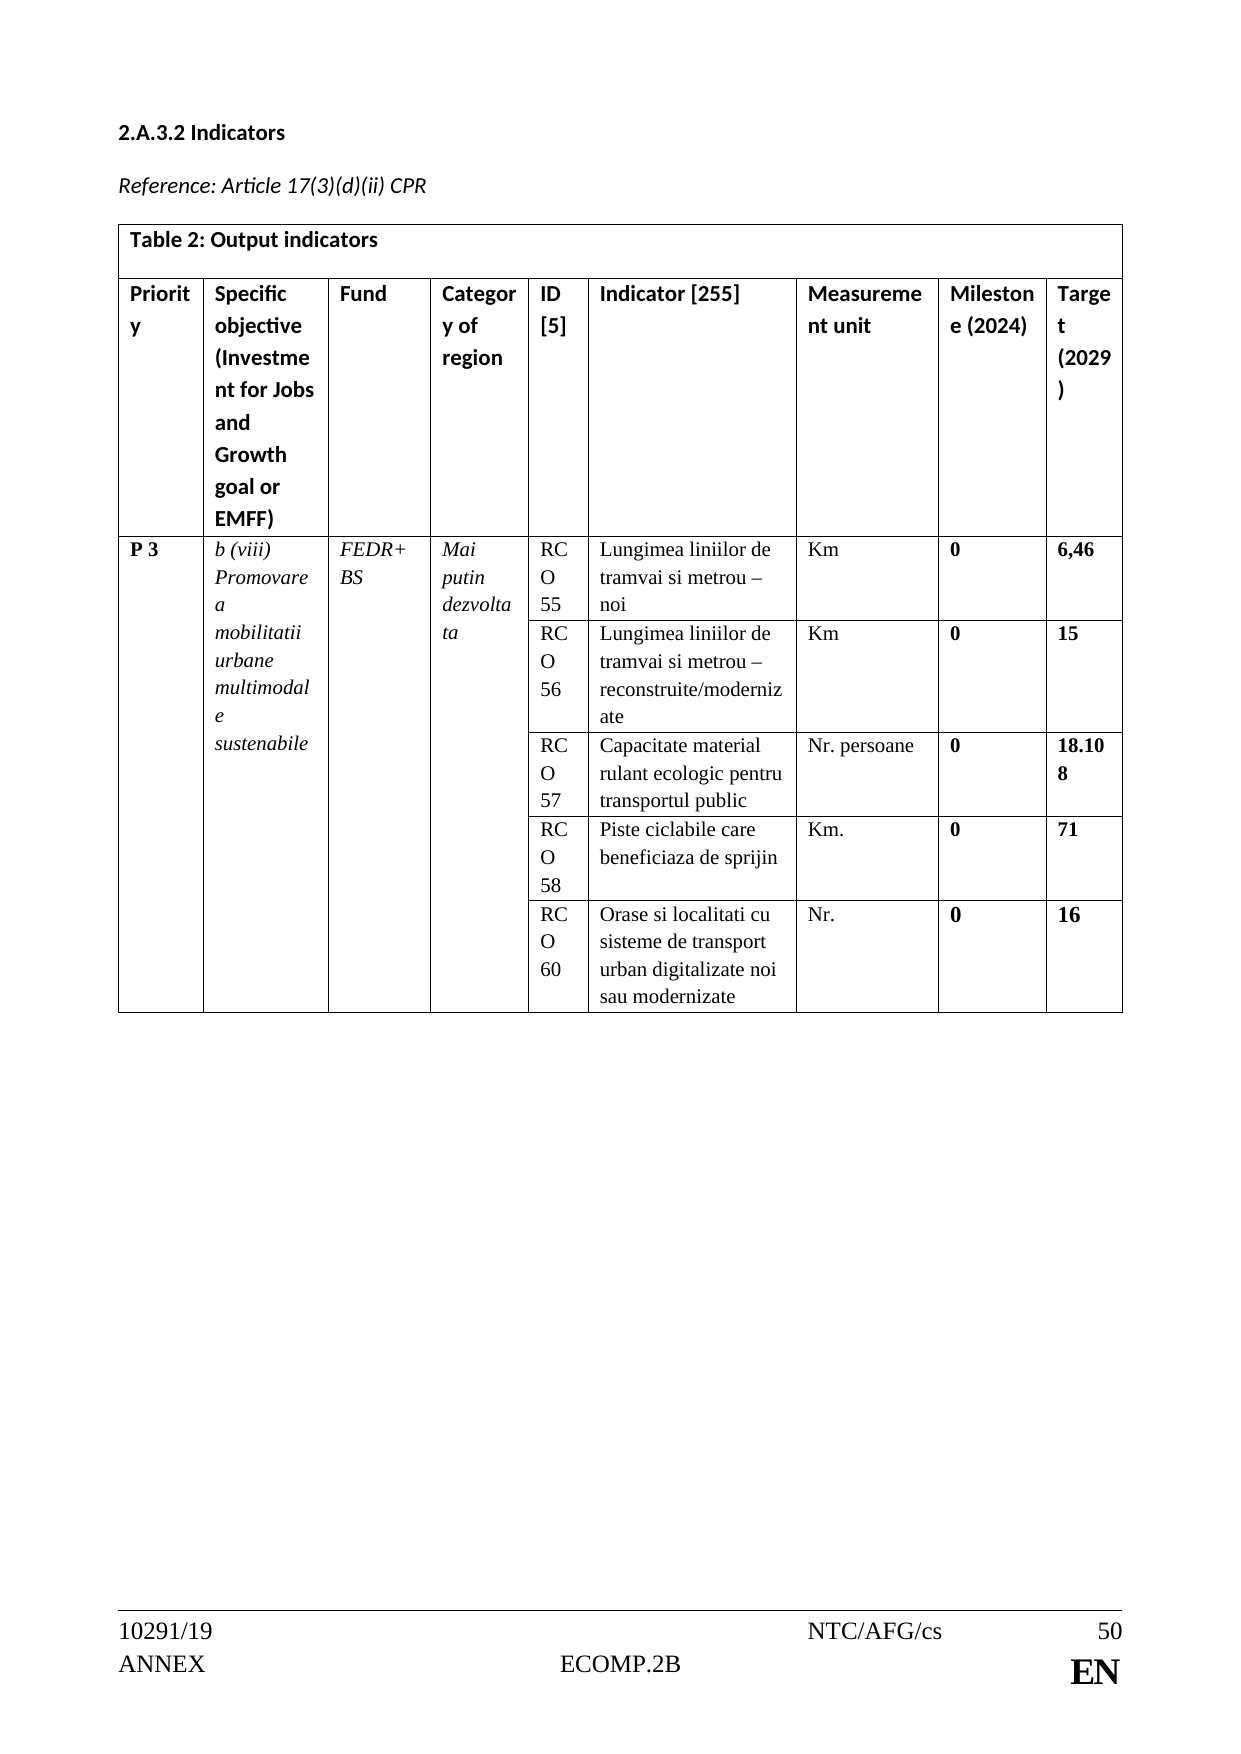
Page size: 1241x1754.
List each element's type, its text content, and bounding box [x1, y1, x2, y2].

table_cell 71 [1047, 817, 1122, 900]
table_cell Lungimea liniilor de tramvai si metrou – reconstruite/modernizate [589, 621, 796, 732]
table_cell RCO 60 [529, 901, 588, 1012]
text Reference: Article 17(3)(d)(ii) CPR [118, 171, 1122, 199]
table_cell RCO 57 [529, 733, 588, 816]
table_cell Capacitate material rulant ecologic pentru transportul public [589, 733, 796, 816]
table_cell 16 [1047, 901, 1122, 1012]
table_cell Km [797, 537, 938, 620]
text 2.A.3.2 Indicators [118, 118, 1122, 146]
table_cell Category of region [431, 279, 528, 536]
table_cell Km. [797, 817, 938, 900]
table_cell Milestone (2024) [939, 279, 1046, 536]
table_cell 18.108 [1047, 733, 1122, 816]
table_cell RCO 55 [529, 537, 588, 620]
table_cell Orase si localitati cu sisteme de transport urban digitalizate noi sau modernizate [589, 901, 796, 1012]
table_cell 15 [1047, 621, 1122, 732]
table_cell Lungimea liniilor de tramvai si metrou – noi [589, 537, 796, 620]
table_cell 6,46 [1047, 537, 1122, 620]
table_cell Nr. persoane [797, 733, 938, 816]
table_cell 0 [939, 817, 1046, 900]
table_cell P 3 [119, 537, 203, 1012]
table_cell 0 [939, 537, 1046, 620]
table_cell Measurement unit [797, 279, 938, 536]
table_cell Piste ciclabile care beneficiaza de sprijin [589, 817, 796, 900]
table_cell Mai putin dezvoltata [431, 537, 528, 1012]
table_cell FEDR+BS [329, 537, 430, 1012]
table_cell 0 [939, 901, 1046, 1012]
table_cell Nr. [797, 901, 938, 1012]
table_cell Indicator [255] [589, 279, 796, 536]
table_cell Priority [119, 279, 203, 536]
table_cell 0 [939, 621, 1046, 732]
table_cell Km [797, 621, 938, 732]
table_cell RCO 56 [529, 621, 588, 732]
table_cell Fund [329, 279, 430, 536]
table_cell RCO 58 [529, 817, 588, 900]
table_cell b (viii) Promovarea mobilitatii urbane multimodale sustenabile [204, 537, 328, 1012]
table_cell Specific objective (Investment for Jobs and Growth goal or EMFF) [204, 279, 328, 536]
table_cell ID [5] [529, 279, 588, 536]
table_header Table 2: Output indicators [119, 225, 1122, 278]
table_cell Target (2029) [1047, 279, 1122, 536]
table_cell 0 [939, 733, 1046, 816]
